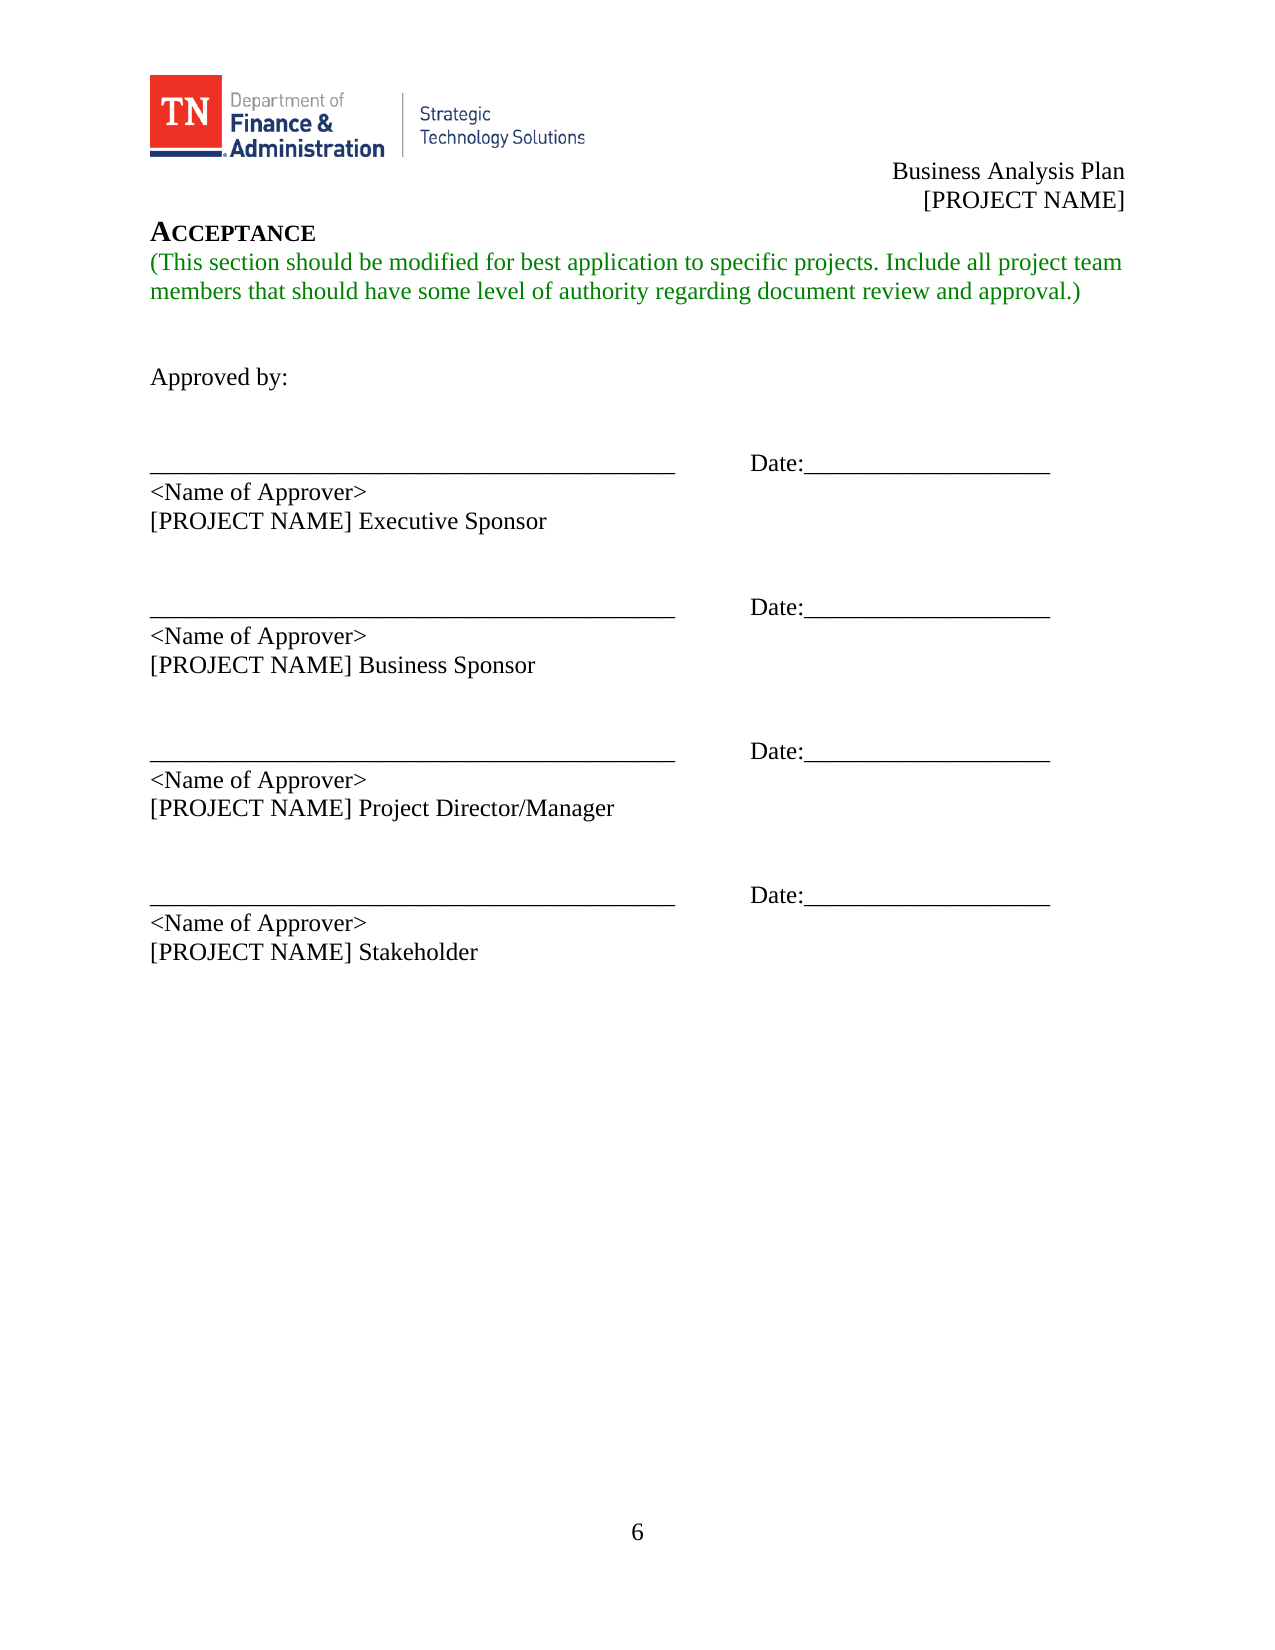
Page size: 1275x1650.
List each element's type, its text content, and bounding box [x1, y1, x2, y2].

text <Name of Approver> [150, 477, 1125, 506]
text <Name of Approver> [150, 765, 1125, 793]
text Date: [150, 592, 1125, 621]
text Approved by: [150, 362, 1125, 391]
text Date: [150, 736, 1125, 765]
text <Name of Approver> [150, 908, 1125, 937]
text Executive Sponsor [150, 506, 1125, 535]
text (This section should be modified for best application to specific projects. Include all project team members that should have some level of authority regarding document review and approval.) [150, 247, 1125, 305]
text <Name of Approver> [150, 621, 1125, 650]
subtitle Acceptance [150, 214, 1125, 247]
text Date: [150, 880, 1125, 908]
text Stakeholder [150, 937, 1125, 966]
text Date: [150, 448, 1125, 477]
text Business Sponsor [150, 650, 1125, 678]
text Project Director/Manager [150, 793, 1125, 822]
picture [150, 75, 585, 157]
